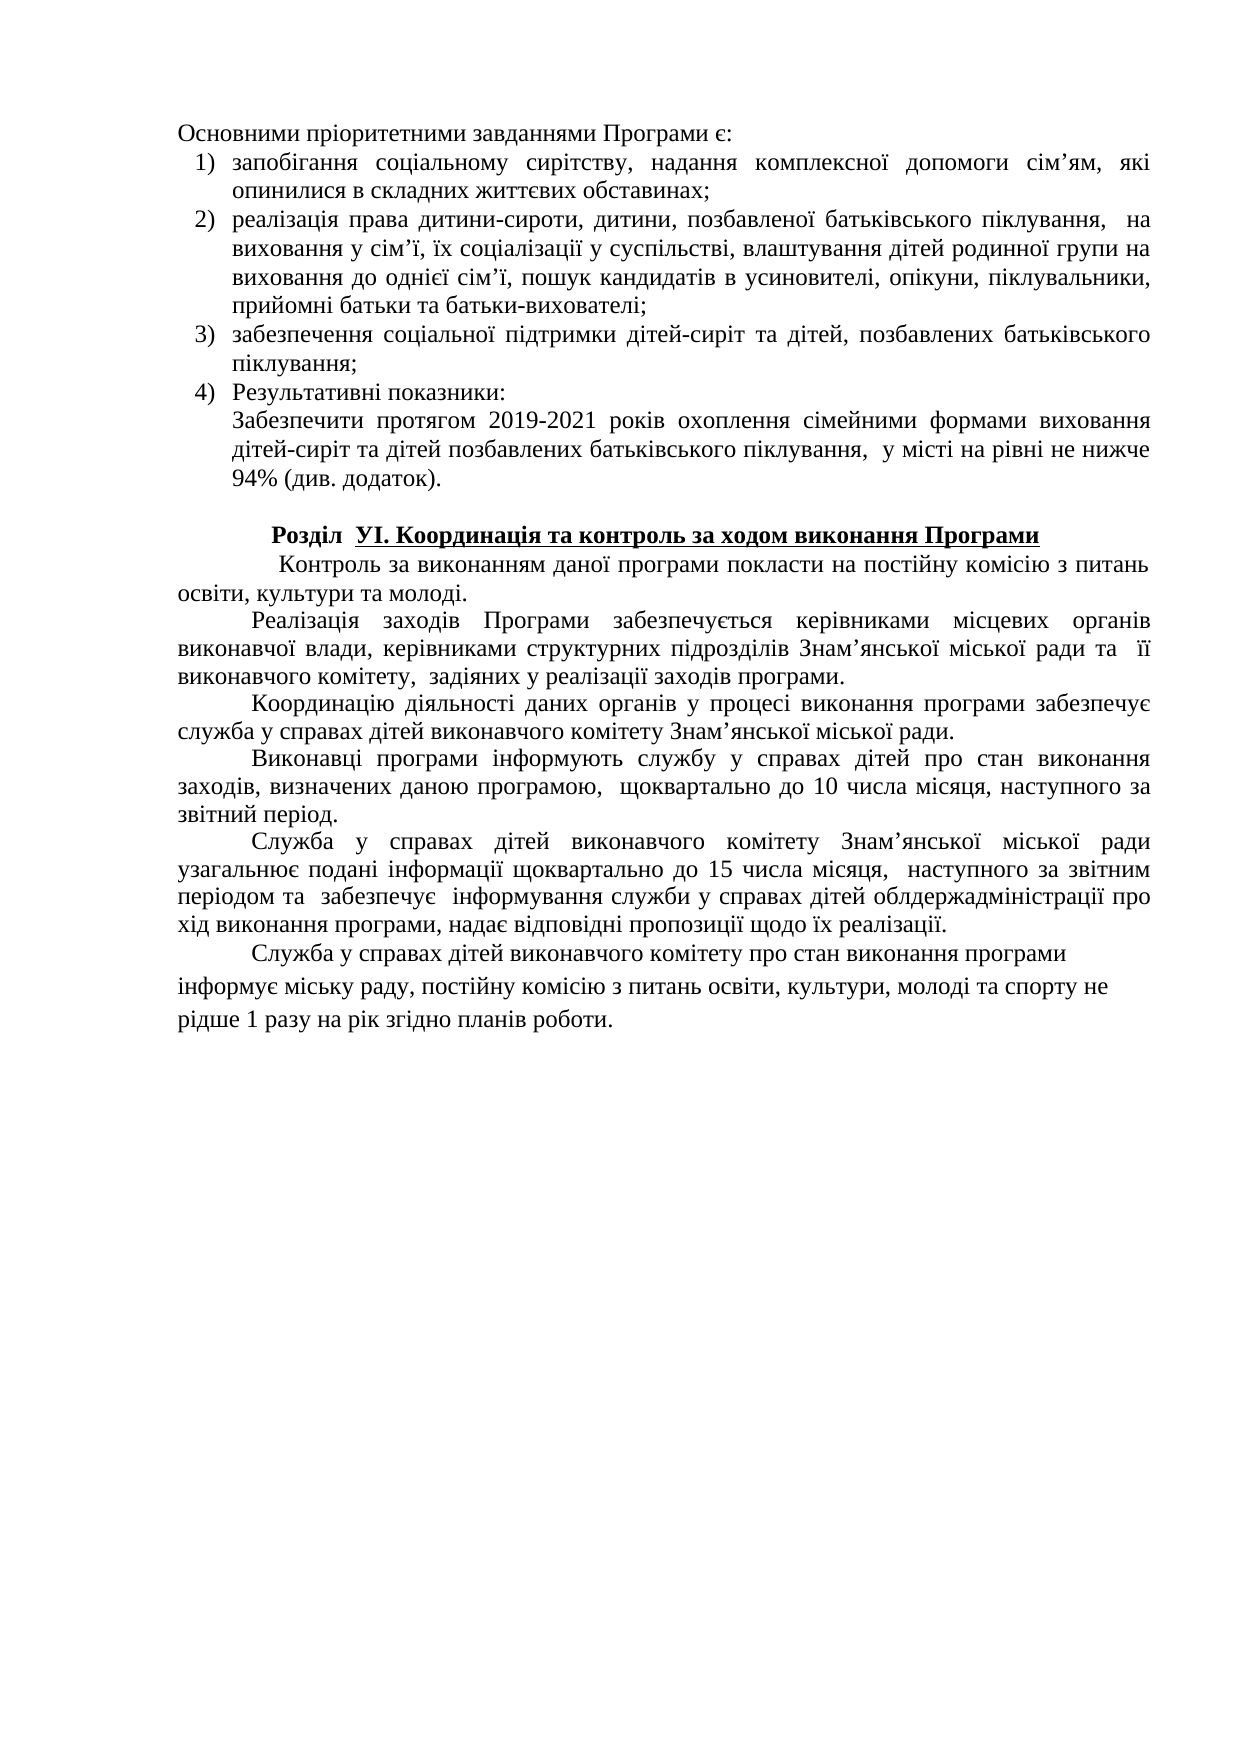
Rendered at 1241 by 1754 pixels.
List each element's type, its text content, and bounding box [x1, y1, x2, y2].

list реалізація права дитини-сироти, дитини, позбавленої батьківського піклування, на виховання у сім’ї, їх соціалізації у суспільстві, влаштування дітей родинної групи на виховання до однієї сім’ї, пошук кандидатів в усиновителі, опікуни, піклувальники, прийомні батьки та батьки-вихователі; [194, 204, 1152, 319]
text Основними пріоритетними завданнями Програми є: [177, 118, 1152, 147]
text Координацію діяльності даних органів у процесі виконання програми забезпечує служба у справах дітей виконавчого комітету Знам’янської міської ради. [177, 689, 1152, 745]
text Розділ УІ. Координація та контроль за ходом виконання Програми [177, 521, 1152, 549]
text Виконавці програми інформують службу у справах дітей про стан виконання заходів, визначених даною програмою, щоквартально до 10 числа місяця, наступного за звітний період. [177, 745, 1152, 827]
list забезпечення соціальної підтримки дітей-сиріт та дітей, позбавлених батьківського піклування; [194, 319, 1152, 377]
text Служба у справах дітей виконавчого комітету про стан виконання програми інформує міську раду, постійну комісію з питань освіти, культури, молоді та спорту не рідше 1 разу на рік згідно планів роботи. [177, 938, 1152, 1032]
list Результативні показники: [194, 377, 1152, 406]
text Контроль за виконанням даної програми покласти на постійну комісію з питань освіти, культури та молоді. [177, 549, 1152, 607]
list запобігання соціальному сирітству, надання комплексної допомоги сім’ям, які опинилися в складних життєвих обставинах; [194, 147, 1152, 204]
text Служба у справах дітей виконавчого комітету Знам’янської міської ради узагальнює подані інформації щоквартально до 15 числа місяця, наступного за звітним періодом та забезпечує інформування служби у справах дітей облдержадміністрації про хід виконання програми, надає відповідні пропозиції щодо їх реалізації. [177, 827, 1152, 938]
list Забезпечити протягом 2019-2021 років охоплення сімейними формами виховання дітей-сиріт та дітей позбавлених батьківського піклування, у місті на рівні не нижче 94% (див. додаток). [232, 406, 1152, 492]
text Реалізація заходів Програми забезпечується керівниками місцевих органів виконавчої влади, керівниками структурних підрозділів Знам’янської міської ради та її виконавчого комітету, задіяних у реалізації заходів програми. [177, 607, 1152, 689]
